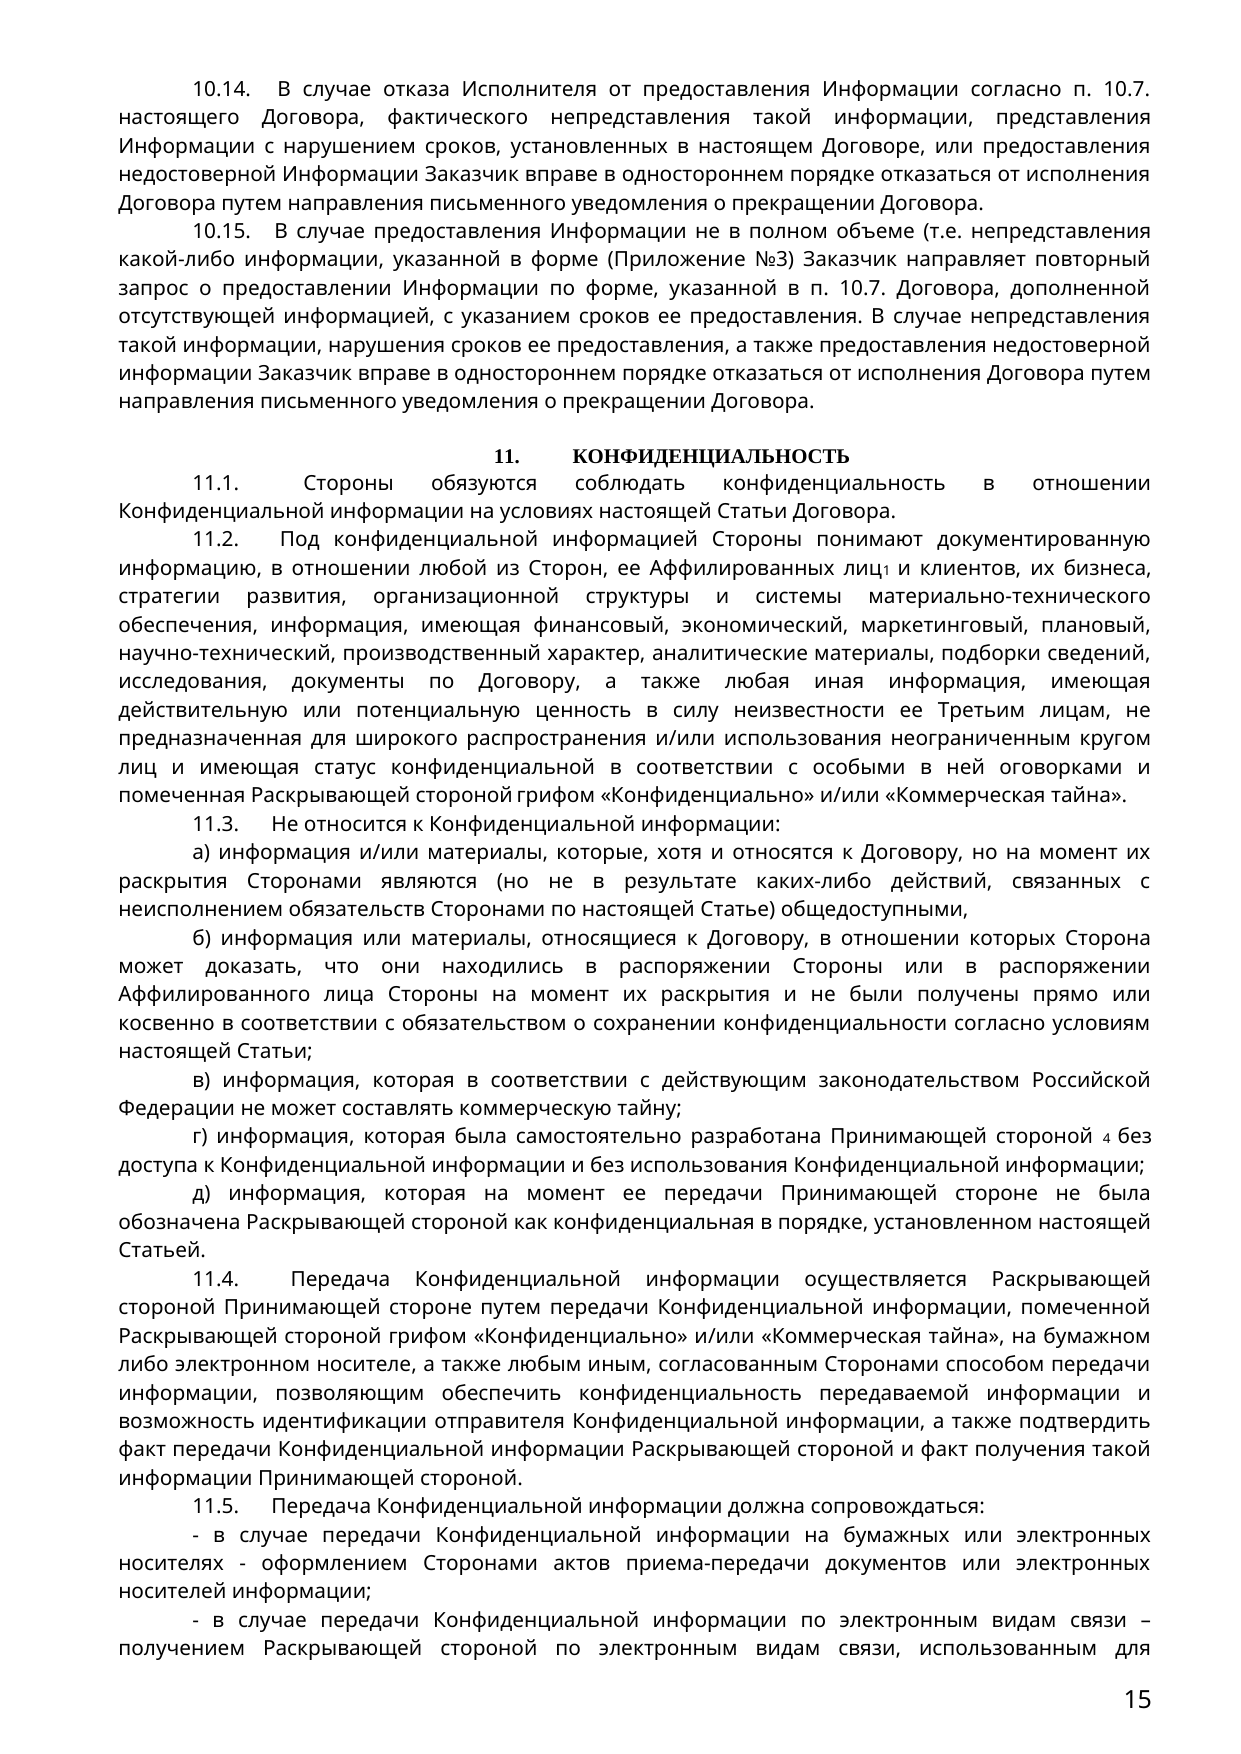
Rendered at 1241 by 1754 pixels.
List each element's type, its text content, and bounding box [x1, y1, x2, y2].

list г) информация, которая была самостоятельно разработана Принимающей стороной 4 без доступа к Конфиденциальной информации и без использования Конфиденциальной информации; [118, 1122, 1152, 1178]
list КОНФИДЕНЦИАЛЬНОСТЬ [118, 443, 1152, 468]
list Под конфиденциальной информацией Стороны понимают документированную информацию, в отношении любой из Сторон, ее Аффилированных лиц1 и клиентов, их бизнеса, стратегии развития, организационной структуры и системы материально-технического обеспечения, информация, имеющая финансовый, экономический, маркетинговый, плановый, научно-технический, производственный характер, аналитические материалы, подборки сведений, исследования, документы по Договору, а также любая иная информация, имеющая действительную или потенциальную ценность в силу неизвестности ее Третьим лицам, не предназначенная для широкого распространения и/или использования неограниченным кругом лиц и имеющая статус конфиденциальной в соответствии с особыми в ней оговорками и помеченная Раскрывающей стороной грифом «Конфиденциально» и/или «Коммерческая тайна». [118, 524, 1152, 809]
list Не относится к Конфиденциальной информации: [118, 809, 1152, 837]
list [118, 1605, 1152, 1662]
list - в случае передачи Конфиденциальной информации на бумажных или электронных носителях - оформлением Сторонами актов приема-передачи документов или электронных носителей информации; [118, 1520, 1152, 1605]
list Передача Конфиденциальной информации осуществляется Раскрывающей стороной Принимающей стороне путем передачи Конфиденциальной информации, помеченной Раскрывающей стороной грифом «Конфиденциально» и/или «Коммерческая тайна», на бумажном либо электронном носителе, а также любым иным, согласованным Сторонами способом передачи информации, позволяющим обеспечить конфиденциальность передаваемой информации и возможность идентификации отправителя Конфиденциальной информации, а также подтвердить факт передачи Конфиденциальной информации Раскрывающей стороной и факт получения такой информации Принимающей стороной. [118, 1264, 1152, 1491]
list Стороны обязуются соблюдать конфиденциальность в отношении Конфиденциальной информации на условиях настоящей Статьи Договора. [118, 468, 1152, 524]
list Передача Конфиденциальной информации должна сопровождаться: [118, 1491, 1152, 1520]
list а) информация и/или материалы, которые, хотя и относятся к Договору, но на момент их раскрытия Сторонами являются (но не в результате каких-либо действий, связанных с неисполнением обязательств Сторонами по настоящей Статье) общедоступными, [118, 837, 1152, 923]
list В случае предоставления Информации не в полном объеме (т.е. непредставления какой-либо информации, указанной в форме (Приложение №3) Заказчик направляет повторный запрос о предоставлении Информации по форме, указанной в п. 10.7. Договора, дополненной отсутствующей информацией, с указанием сроков ее предоставления. В случае непредставления такой информации, нарушения сроков ее предоставления, а также предоставления недостоверной информации Заказчик вправе в одностороннем порядке отказаться от исполнения Договора путем направления письменного уведомления о прекращении Договора. [118, 216, 1152, 415]
list в) информация, которая в соответствии с действующим законодательством Российской Федерации не может составлять коммерческую тайну; [118, 1065, 1152, 1122]
list б) информация или материалы, относящиеся к Договору, в отношении которых Сторона может доказать, что они находились в распоряжении Стороны или в распоряжении Аффилированного лица Стороны на момент их раскрытия и не были получены прямо или косвенно в соответствии с обязательством о сохранении конфиденциальности согласно условиям настоящей Статьи; [118, 923, 1152, 1065]
list В случае отказа Исполнителя от предоставления Информации согласно п. 10.7. настоящего Договора, фактического непредставления такой информации, представления Информации с нарушением сроков, установленных в настоящем Договоре, или предоставления недостоверной Информации Заказчик вправе в одностороннем порядке отказаться от исполнения Договора путем направления письменного уведомления о прекращении Договора. [118, 74, 1152, 216]
list д) информация, которая на момент ее передачи Принимающей стороне не была обозначена Раскрывающей стороной как конфиденциальная в порядке, установленном настоящей Статьей. [118, 1178, 1152, 1264]
